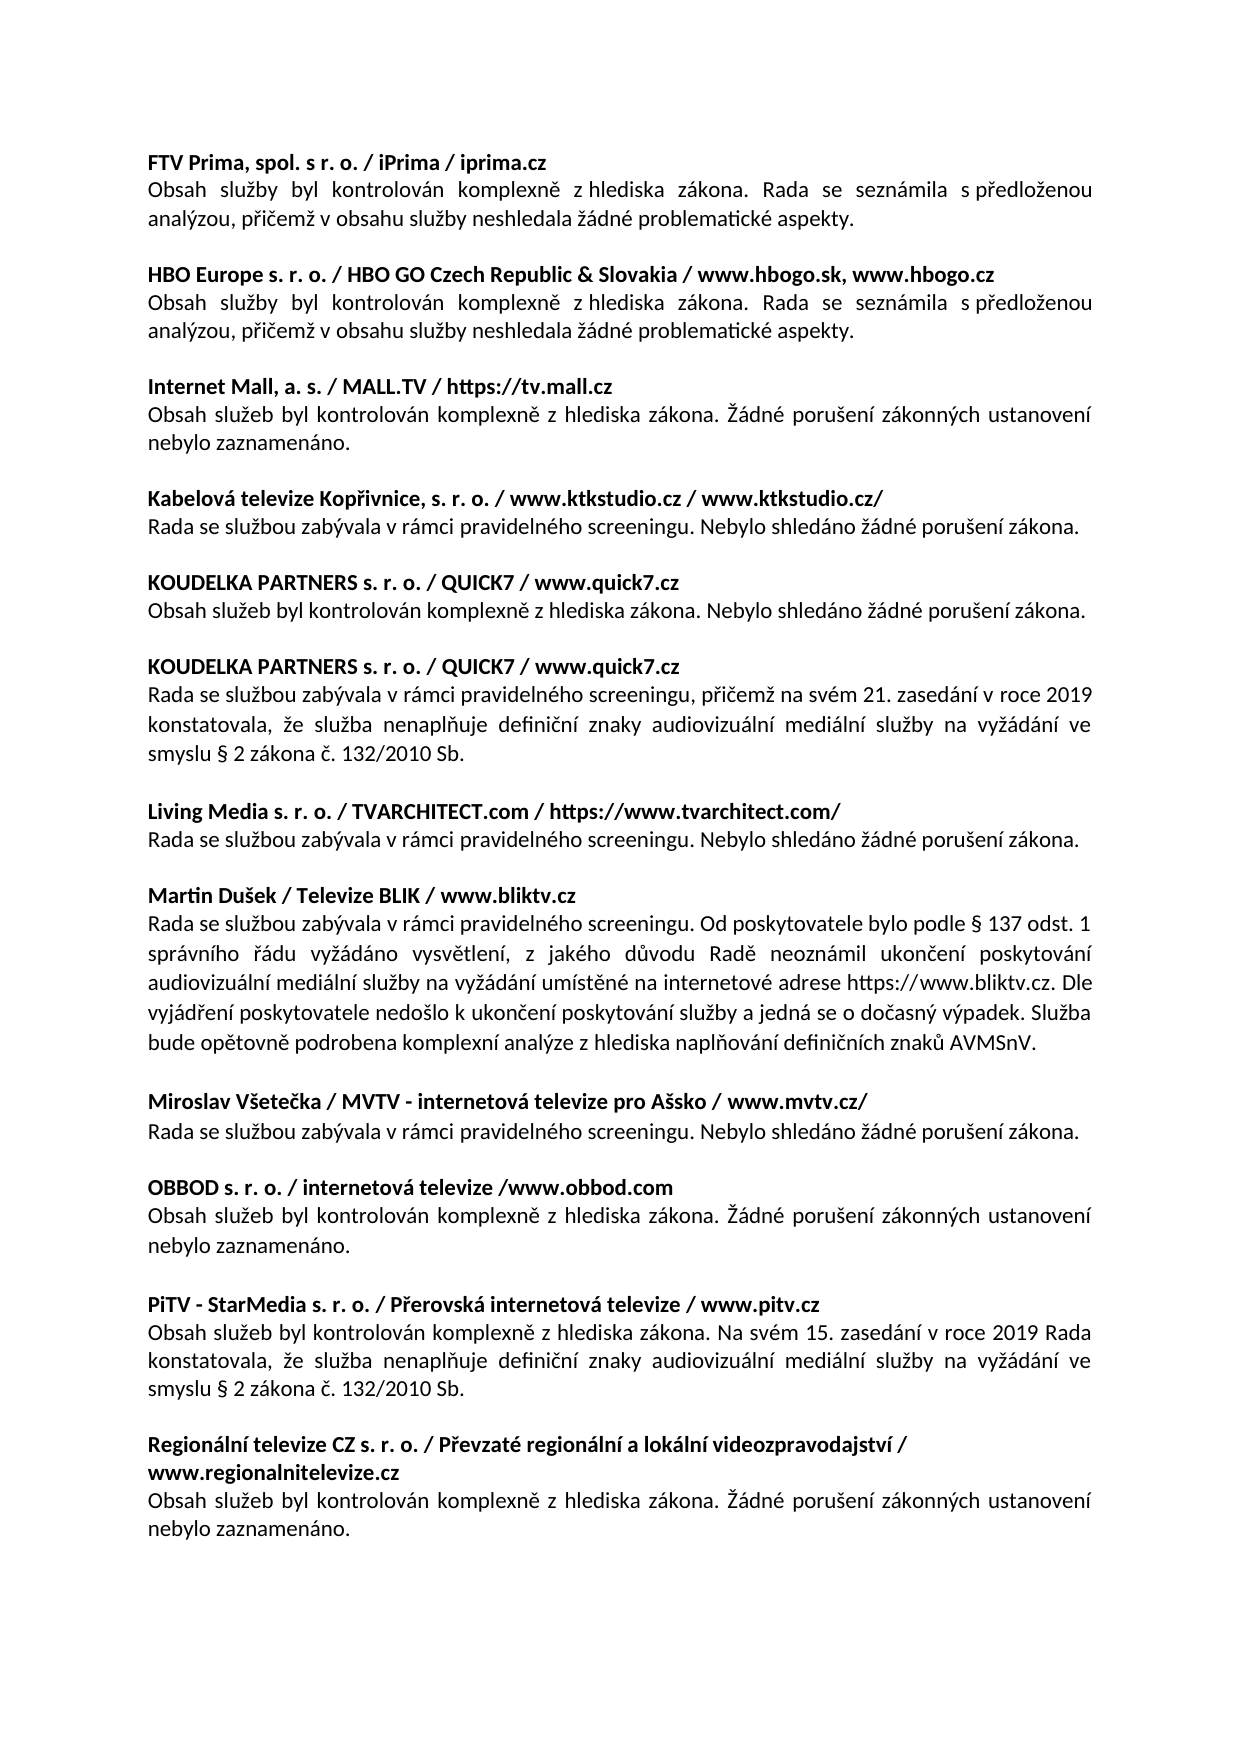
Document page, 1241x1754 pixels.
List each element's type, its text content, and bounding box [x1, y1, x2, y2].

text Obsah služeb byl kontrolován komplexně z hlediska zákona. Nebylo shledáno žádné porušení zákona. [148, 596, 1093, 624]
text Living Media s. r. o. / TVARCHITECT.com / https://www.tvarchitect.com/ [148, 797, 1093, 825]
text Obsah služeb byl kontrolován komplexně z hlediska zákona. Na svém 15. zasedání v roce 2019 Rada konstatovala, že služba nenaplňuje definiční znaky audiovizuální mediální služby na vyžádání ve smyslu § 2 zákona č. 132/2010 Sb. [148, 1318, 1093, 1402]
text KOUDELKA PARTNERS s. r. o. / QUICK7 / www.quick7.cz [148, 652, 1093, 680]
text Obsah služeb byl kontrolován komplexně z hlediska zákona. Žádné porušení zákonných ustanovení nebylo zaznamenáno. [148, 1486, 1093, 1542]
text Internet Mall, a. s. / MALL.TV / https://tv.mall.cz [148, 372, 1093, 400]
text Obsah služeb byl kontrolován komplexně z hlediska zákona. Žádné porušení zákonných ustanovení nebylo zaznamenáno. [148, 400, 1093, 456]
text Martin Dušek / Televize BLIK / www.bliktv.cz [148, 881, 1093, 909]
text FTV Prima, spol. s r. o. / iPrima / iprima.cz [148, 148, 1093, 176]
text Kabelová televize Kopřivnice, s. r. o. / www.ktkstudio.cz / www.ktkstudio.cz/ [148, 484, 1093, 512]
text Rada se službou zabývala v rámci pravidelného screeningu. Od poskytovatele bylo podle § 137 odst. 1 správního řádu vyžádáno vysvětlení, z jakého důvodu Radě neoznámil ukončení poskytování audiovizuální mediální služby na vyžádání umístěné na internetové adrese https://www.bliktv.cz. Dle vyjádření poskytovatele nedošlo k ukončení poskytování služby a jedná se o dočasný výpadek. Služba bude opětovně podrobena komplexní analýze z hlediska naplňování definičních znaků AVMSnV. [148, 909, 1093, 1056]
text Obsah služby byl kontrolován komplexně z hlediska zákona. Rada se seznámila s předloženou analýzou, přičemž v obsahu služby neshledala žádné problematické aspekty. [148, 176, 1093, 232]
text PiTV - StarMedia s. r. o. / Přerovská internetová televize / www.pitv.cz [148, 1290, 1093, 1318]
text Rada se službou zabývala v rámci pravidelného screeningu. Nebylo shledáno žádné porušení zákona. [148, 825, 1093, 853]
text Obsah služeb byl kontrolován komplexně z hlediska zákona. Žádné porušení zákonných ustanovení nebylo zaznamenáno. [148, 1201, 1093, 1259]
text Rada se službou zabývala v rámci pravidelného screeningu. Nebylo shledáno žádné porušení zákona. [148, 1117, 1093, 1145]
text Rada se službou zabývala v rámci pravidelného screeningu, přičemž na svém 21. zasedání v roce 2019 konstatovala, že služba nenaplňuje definiční znaky audiovizuální mediální služby na vyžádání ve smyslu § 2 zákona č. 132/2010 Sb. [148, 680, 1093, 767]
text Rada se službou zabývala v rámci pravidelného screeningu. Nebylo shledáno žádné porušení zákona. [148, 512, 1093, 540]
text HBO Europe s. r. o. / HBO GO Czech Republic & Slovakia / www.hbogo.sk, www.hbogo.cz [148, 260, 1093, 288]
text Miroslav Všetečka / MVTV - internetová televize pro Ašsko / www.mvtv.cz/ [148, 1087, 1093, 1115]
text Obsah služby byl kontrolován komplexně z hlediska zákona. Rada se seznámila s předloženou analýzou, přičemž v obsahu služby neshledala žádné problematické aspekty. [148, 288, 1093, 344]
text Regionální televize CZ s. r. o. / Převzaté regionální a lokální videozpravodajství / www.regionalnitelevize.cz [148, 1430, 1093, 1486]
text KOUDELKA PARTNERS s. r. o. / QUICK7 / www.quick7.cz [148, 568, 1093, 596]
text OBBOD s. r. o. / internetová televize /www.obbod.com [148, 1173, 1093, 1201]
